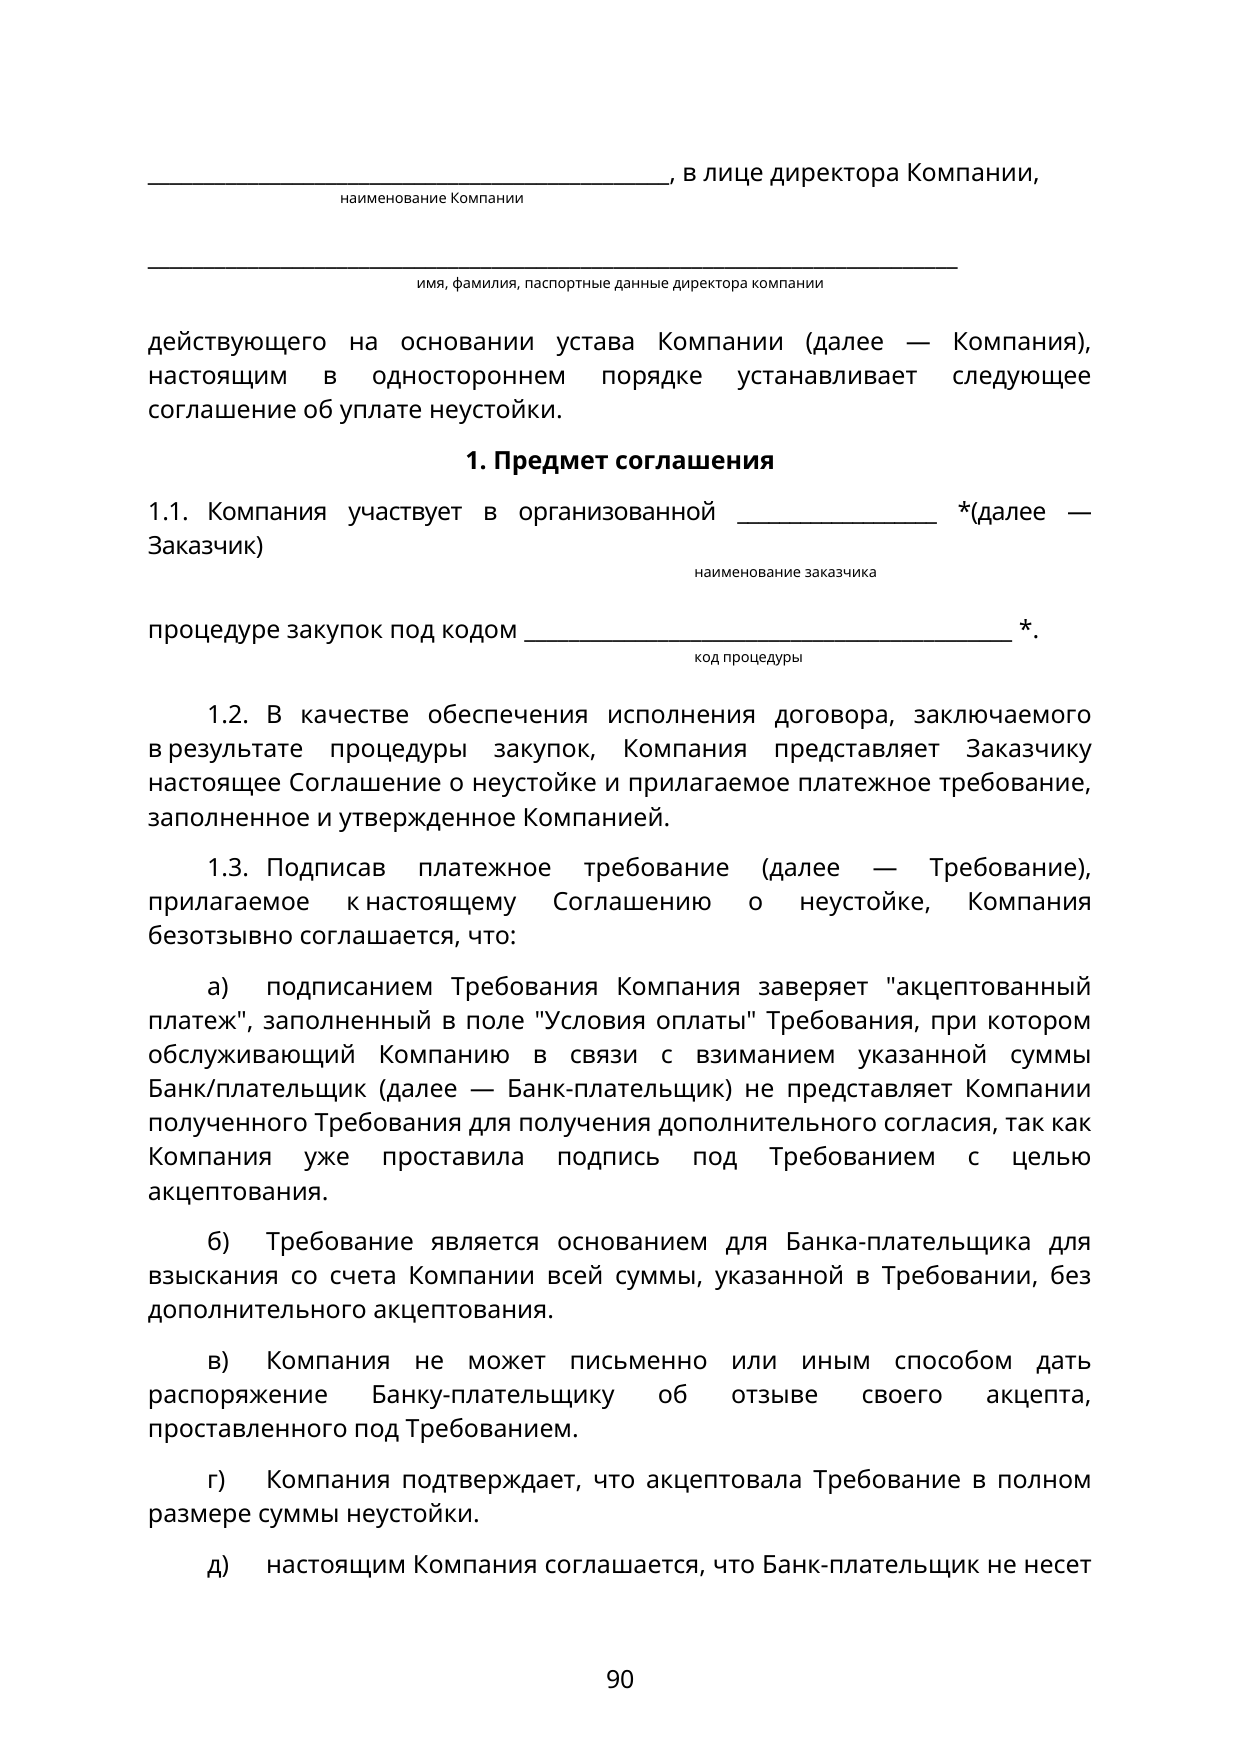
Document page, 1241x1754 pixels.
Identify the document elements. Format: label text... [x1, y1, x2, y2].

text действующего на основании устава Компании (далее — Компания), настоящим в одностороннем порядке устанавливает следующее соглашение об уплате неустойки. [148, 324, 1092, 426]
text наименование заказчика [694, 561, 1092, 596]
text 1.3. Подписав платежное требование (далее — Требование), прилагаемое к настоящему Соглашению о неустойке, Компания безотзывно соглашается, что: [148, 850, 1092, 952]
text _______________________________________________, в лице директора Компании, [148, 154, 1092, 188]
text процедуре закупок под кодом ____________________________________________ *. [148, 612, 1092, 646]
text 1.2. В качестве обеспечения исполнения договора, заключаемого в результате процедуры закупок, Компания представляет Заказчику настоящее Соглашение о неустойке и прилагаемое платежное требование, заполненное и утвержденное Компанией. [148, 697, 1092, 833]
text а) подписанием Требования Компания заверяет "акцептованный платеж", заполненный в поле "Условия оплаты" Требования, при котором обслуживающий Компанию в связи с взиманием указанной суммы Банк/плательщик (далее — Банк-плательщик) не представляет Компании полученного Требования для получения дополнительного согласия, так как Компания уже проставила подпись под Требованием с целью акцептования. [148, 969, 1092, 1207]
text г) Компания подтверждает, что акцептовала Требование в полном размере суммы неустойки. [148, 1462, 1092, 1530]
text код процедуры [694, 646, 1092, 680]
text _________________________________________________________________________ [148, 239, 1092, 273]
text наименование Компании [340, 188, 1092, 222]
text 1. Предмет соглашения [148, 443, 1092, 477]
text 1.1. Компания участвует в организованной ___________________ *(далее — Заказчик) [148, 493, 1092, 561]
text б) Требование является основанием для Банка-плательщика для взыскания со счета Компании всей суммы, указанной в Требовании, без дополнительного акцептования. [148, 1224, 1092, 1326]
text имя, фамилия, паспортные данные директора компании [148, 273, 1092, 307]
text в) Компания не может письменно или иным способом дать распоряжение Банку-плательщику об отзыве своего акцепта, проставленного под Требованием. [148, 1343, 1092, 1445]
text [148, 1546, 1092, 1580]
